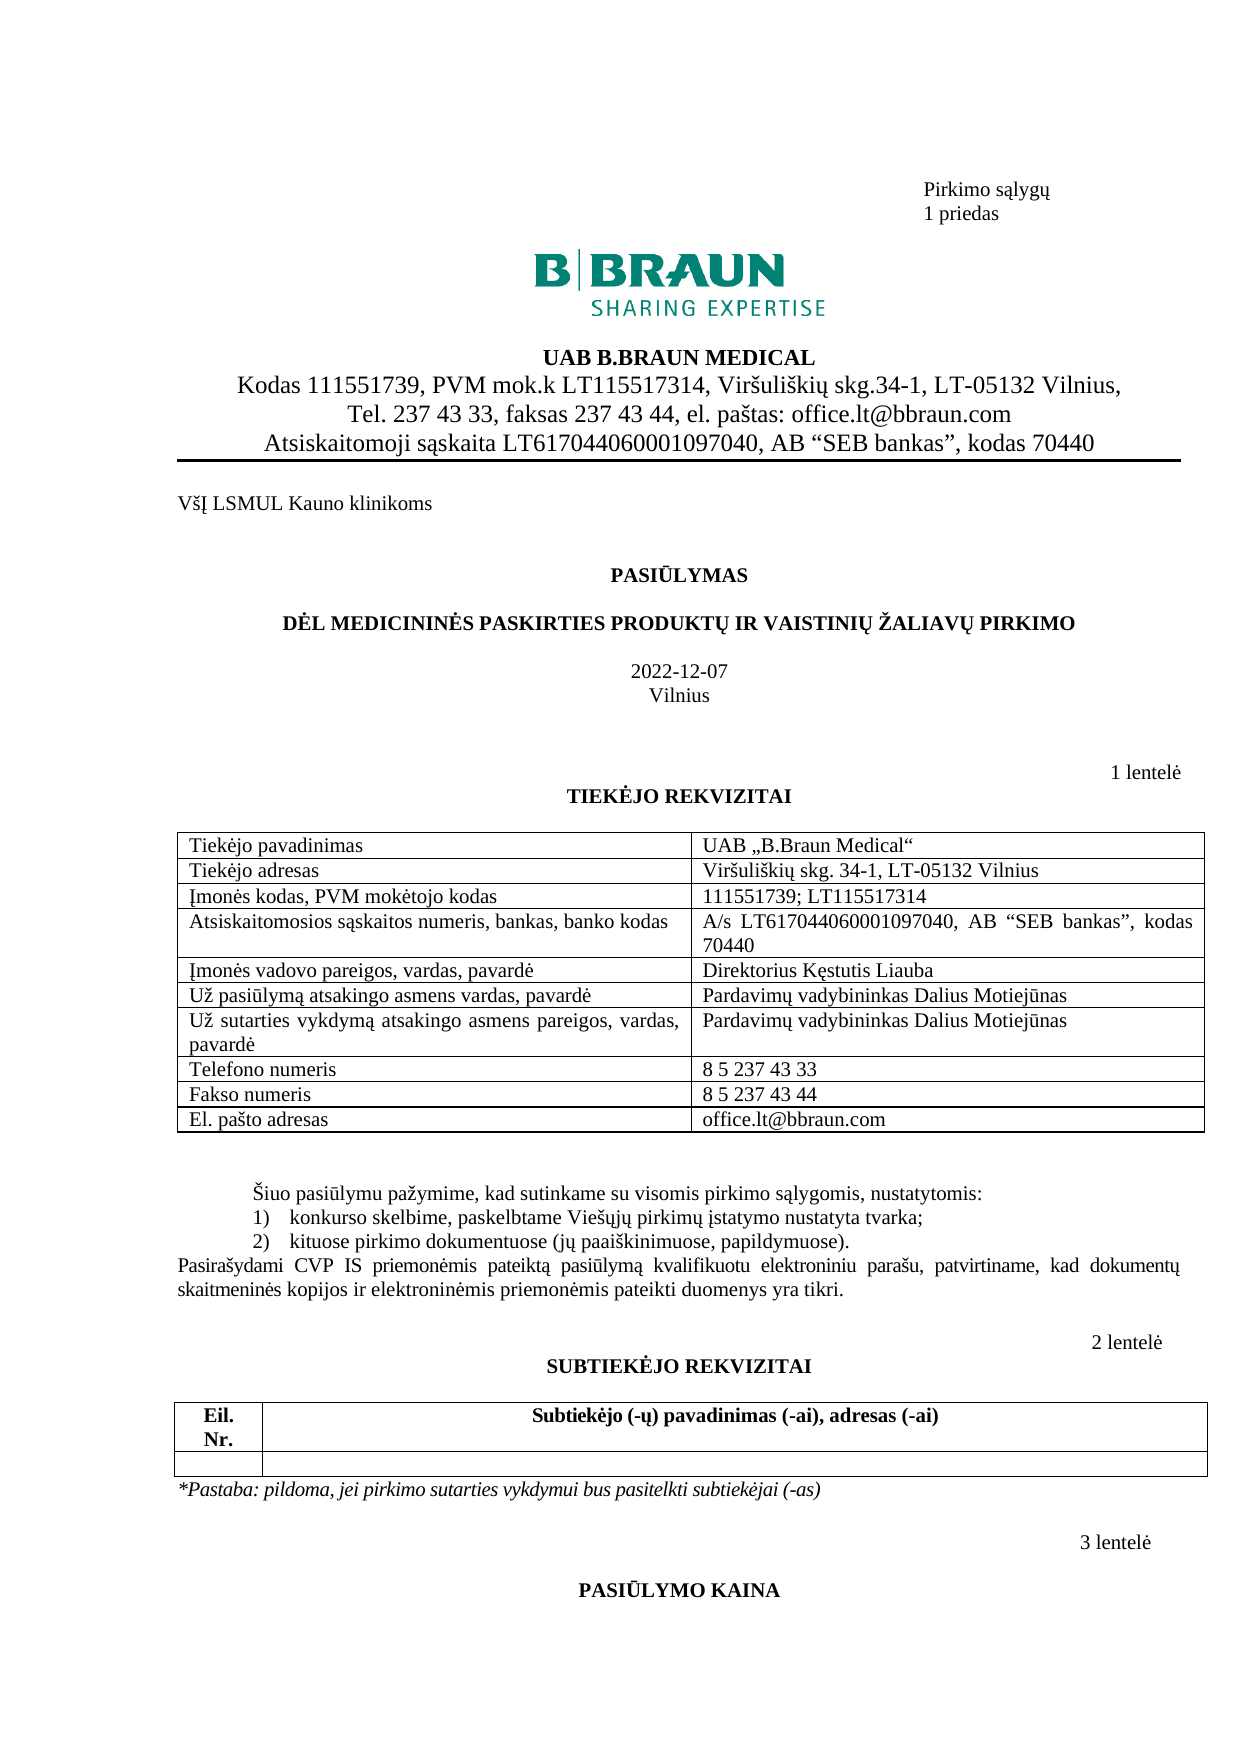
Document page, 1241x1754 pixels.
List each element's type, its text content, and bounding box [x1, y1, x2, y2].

table_header Pirkimo sąlygų [912, 177, 1188, 201]
text 3 lentelė [177, 1530, 1181, 1578]
table_cell Pardavimų vadybininkas Dalius Motiejūnas [692, 983, 1204, 1007]
text DĖL MEDICININĖS PASKIRTIES PRODUKTŲ IR VAISTINIŲ ŽALIAVŲ PIRKIMO [177, 611, 1181, 635]
text Šiuo pasiūlymu pažymime, kad sutinkame su visomis pirkimo sąlygomis, nustatytomis: [177, 1181, 1181, 1205]
list kituose pirkimo dokumentuose (jų paaiškinimuose, papildymuose). [177, 1229, 1181, 1253]
table_cell Viršuliškių skg. 34-1, LT-05132 Vilnius [692, 859, 1204, 882]
table_header Eil. Nr. [175, 1403, 262, 1451]
table_cell Telefono numeris [178, 1057, 691, 1081]
table_cell Fakso numeris [178, 1082, 691, 1106]
table_cell [175, 1452, 262, 1476]
table_header UAB „B.Braun Medical“ [692, 833, 1204, 857]
text Vilnius [177, 683, 1181, 707]
table_cell Už sutarties vykdymą atsakingo asmens pareigos, vardas, pavardė [178, 1008, 691, 1056]
text PASIŪLYMAS [177, 563, 1181, 587]
table_header Subtiekėjo (-ų) pavadinimas (-ai), adresas (-ai) [263, 1403, 1207, 1451]
table_cell 111551739; LT115517314 [692, 884, 1204, 908]
table_cell 8 5 237 43 33 [692, 1057, 1204, 1081]
table_cell office.lt@bbraun.com [692, 1108, 1204, 1131]
table_cell Įmonės vadovo pareigos, vardas, pavardė [178, 958, 691, 982]
list konkurso skelbime, paskelbtame Viešųjų pirkimų įstatymo nustatyta tvarka; [177, 1205, 1181, 1229]
table_cell A/s LT617044060001097040, AB “SEB bankas”, kodas 70440 [692, 909, 1204, 957]
text VšĮ LSMUL Kauno klinikoms [177, 491, 1181, 515]
table_cell 8 5 237 43 44 [692, 1082, 1204, 1106]
table_cell Už pasiūlymą atsakingo asmens vardas, pavardė [178, 983, 691, 1007]
text 2022-12-07 [177, 659, 1181, 683]
text Atsiskaitomoji sąskaita LT617044060001097040, AB “SEB bankas”, kodas 70440 [177, 428, 1181, 459]
text 2 lentelė [177, 1330, 1181, 1354]
table_cell Pardavimų vadybininkas Dalius Motiejūnas [692, 1008, 1204, 1056]
table_cell El. pašto adresas [178, 1108, 691, 1131]
text Pasirašydami CVP IS priemonėmis pateiktą pasiūlymą kvalifikuotu elektroniniu parašu, patvirtiname, kad dokumentų skaitmeninės kopijos ir elektroninėmis priemonėmis pateikti duomenys yra tikri. [177, 1253, 1181, 1301]
table_cell Tiekėjo adresas [178, 859, 691, 882]
text *Pastaba: pildoma, jei pirkimo sutarties vykdymui bus pasitelkti subtiekėjai (-as) [177, 1477, 1181, 1501]
table_cell Direktorius Kęstutis Liauba [692, 958, 1204, 982]
subtitle UAB B.BRAUN MEDICAL [177, 344, 1181, 371]
table_cell Atsiskaitomosios sąskaitos numeris, bankas, banko kodas [178, 909, 691, 957]
table_header Tiekėjo pavadinimas [178, 833, 691, 857]
text 1 lentelė [177, 731, 1181, 784]
picture [533, 249, 825, 316]
text TIEKĖJO REKVIZITAI [177, 784, 1181, 808]
text Kodas 111551739, PVM mok.k LT115517314, Viršuliškių skg.34-1, LT-05132 Vilnius, [177, 371, 1181, 399]
table_cell Įmonės kodas, PVM mokėtojo kodas [178, 884, 691, 908]
text PASIŪLYMO KAINA [177, 1578, 1181, 1602]
table_cell 1 priedas [912, 201, 1188, 249]
text SUBTIEKĖJO REKVIZITAI [177, 1354, 1181, 1378]
text Tel. 237 43 33, faksas 237 43 44, el. paštas: office.lt@bbraun.com [177, 399, 1181, 428]
table_cell [263, 1452, 1207, 1476]
